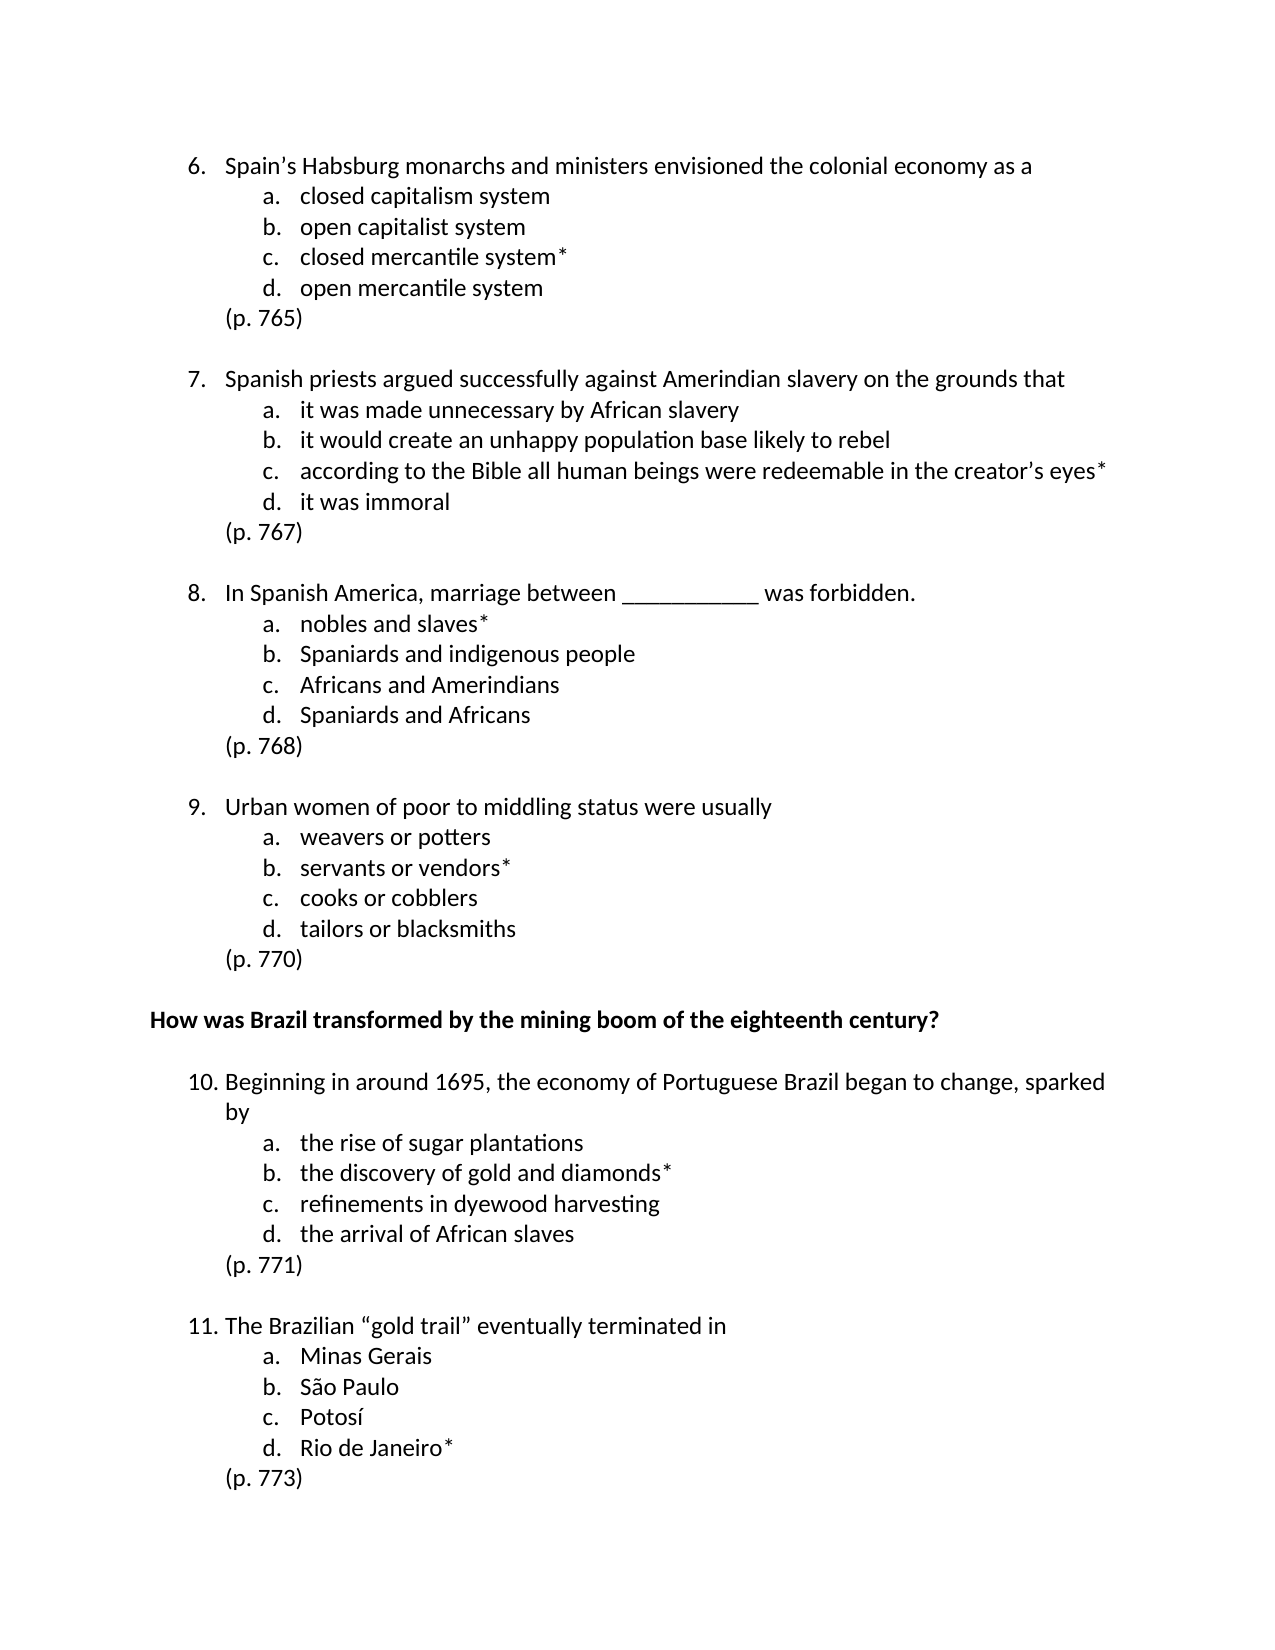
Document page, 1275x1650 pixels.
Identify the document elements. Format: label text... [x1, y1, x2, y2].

text (p. 765) [225, 303, 1125, 333]
list Spaniards and indigenous people [262, 638, 1125, 669]
list servants or vendors* [262, 852, 1125, 882]
list tailors or blacksmiths [262, 913, 1125, 943]
list closed mercantile system* [262, 242, 1125, 272]
list open capitalist system [262, 211, 1125, 242]
list weavers or potters [262, 821, 1125, 852]
list Spaniards and Africans [262, 699, 1125, 730]
list The Brazilian “gold trail” eventually terminated in [187, 1310, 1125, 1340]
list Spain’s Habsburg monarchs and ministers envisioned the colonial economy as a [187, 150, 1125, 181]
text (p. 768) [225, 730, 1125, 760]
text (p. 771) [225, 1249, 1125, 1279]
list Rio de Janeiro* [262, 1432, 1125, 1462]
list it was made unnecessary by African slavery [262, 394, 1125, 425]
list the arrival of African slaves [262, 1218, 1125, 1249]
list it was immoral [262, 486, 1125, 516]
text (p. 773) [225, 1462, 1125, 1493]
list In Spanish America, marriage between ___________ was forbidden. [187, 577, 1125, 608]
list it would create an unhappy population base likely to rebel [262, 425, 1125, 455]
list closed capitalism system [262, 181, 1125, 211]
list São Paulo [262, 1371, 1125, 1401]
list the rise of sugar plantations [262, 1127, 1125, 1157]
list open mercantile system [262, 272, 1125, 303]
list Beginning in around 1695, the economy of Portuguese Brazil began to change, sparked by [187, 1066, 1125, 1127]
list Africans and Amerindians [262, 669, 1125, 699]
list refinements in dyewood harvesting [262, 1188, 1125, 1218]
text (p. 770) [225, 943, 1125, 974]
list nobles and slaves* [262, 608, 1125, 638]
list Spanish priests argued successfully against Amerindian slavery on the grounds that [187, 364, 1125, 394]
list the discovery of gold and diamonds* [262, 1157, 1125, 1188]
text (p. 767) [225, 516, 1125, 547]
list cooks or cobblers [262, 882, 1125, 913]
text How was Brazil transformed by the mining boom of the eighteenth century? [150, 1004, 1125, 1035]
list Potosí [262, 1401, 1125, 1432]
list Minas Gerais [262, 1340, 1125, 1371]
list Urban women of poor to middling status were usually [187, 791, 1125, 821]
list according to the Bible all human beings were redeemable in the creator’s eyes* [262, 455, 1125, 486]
